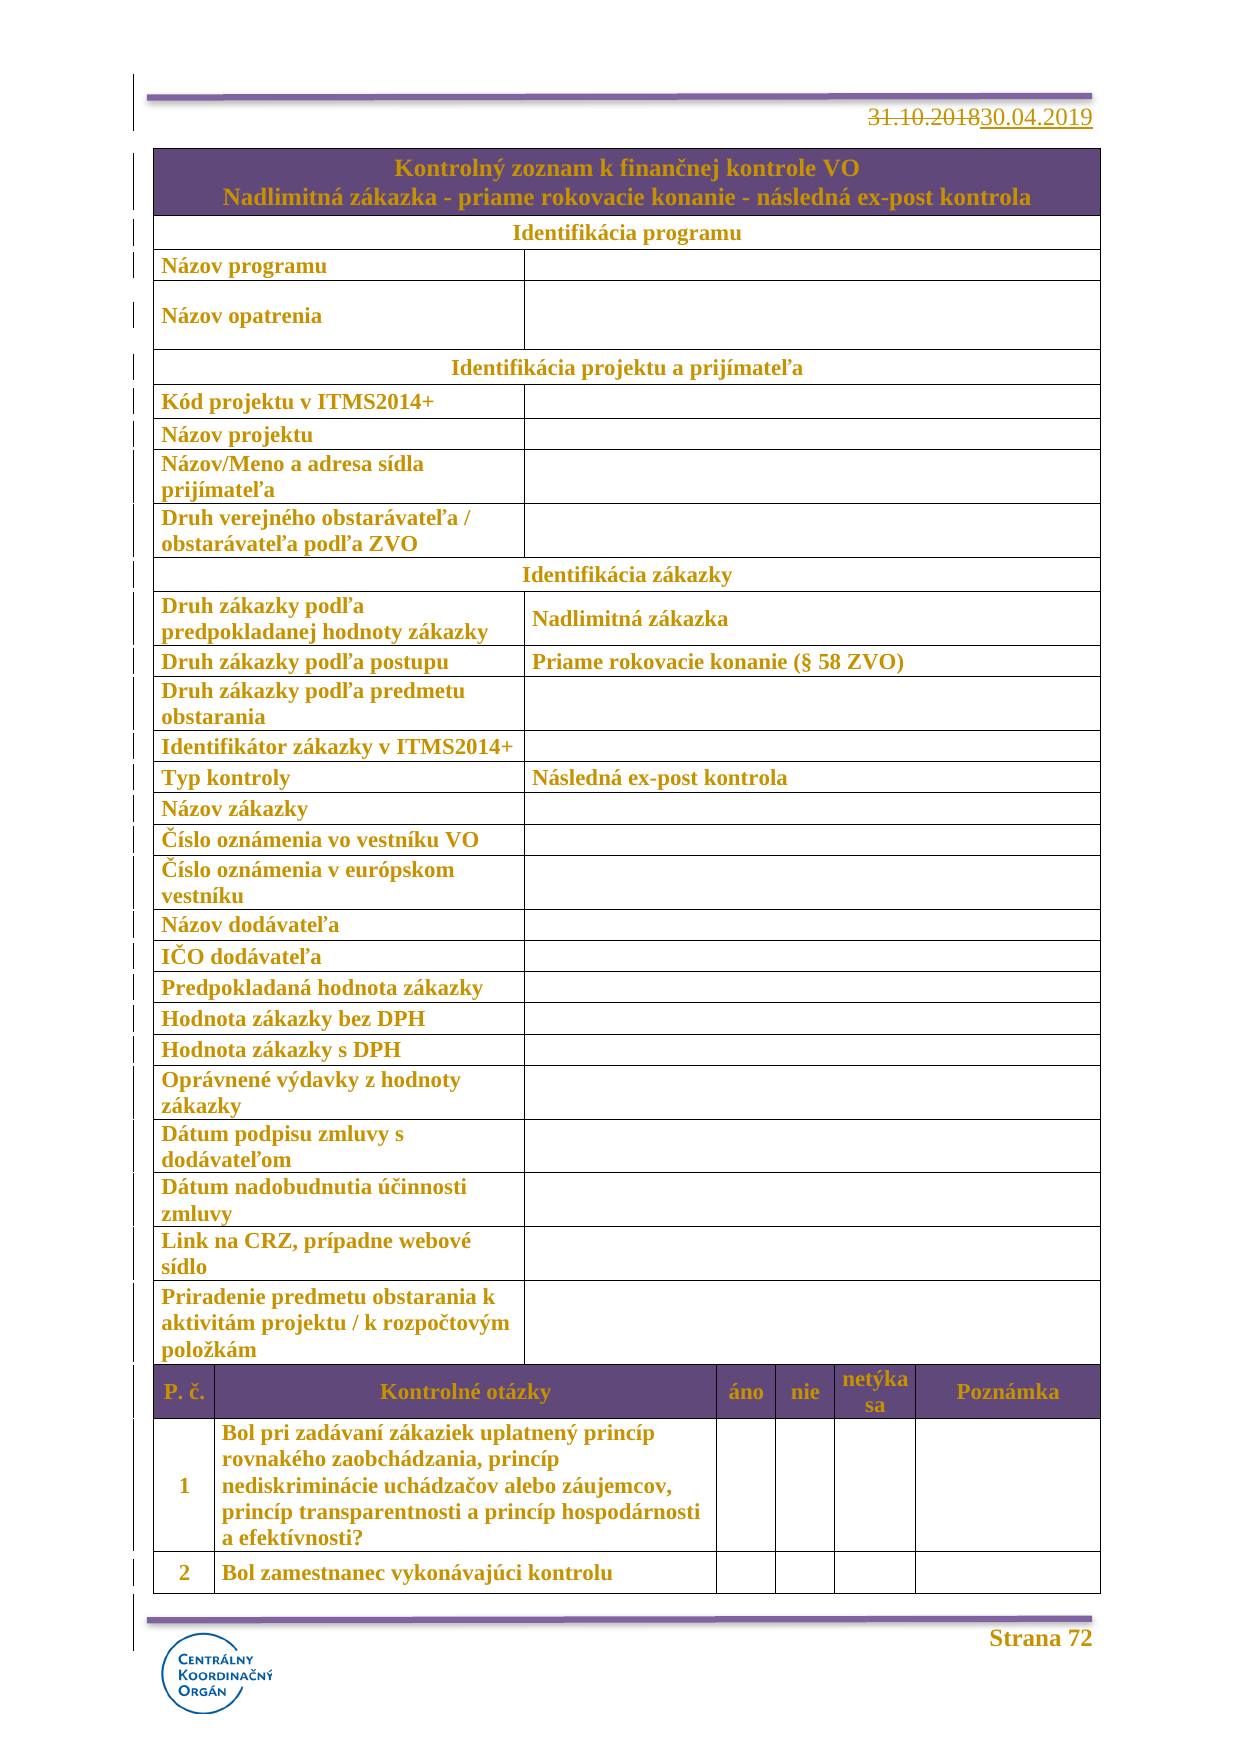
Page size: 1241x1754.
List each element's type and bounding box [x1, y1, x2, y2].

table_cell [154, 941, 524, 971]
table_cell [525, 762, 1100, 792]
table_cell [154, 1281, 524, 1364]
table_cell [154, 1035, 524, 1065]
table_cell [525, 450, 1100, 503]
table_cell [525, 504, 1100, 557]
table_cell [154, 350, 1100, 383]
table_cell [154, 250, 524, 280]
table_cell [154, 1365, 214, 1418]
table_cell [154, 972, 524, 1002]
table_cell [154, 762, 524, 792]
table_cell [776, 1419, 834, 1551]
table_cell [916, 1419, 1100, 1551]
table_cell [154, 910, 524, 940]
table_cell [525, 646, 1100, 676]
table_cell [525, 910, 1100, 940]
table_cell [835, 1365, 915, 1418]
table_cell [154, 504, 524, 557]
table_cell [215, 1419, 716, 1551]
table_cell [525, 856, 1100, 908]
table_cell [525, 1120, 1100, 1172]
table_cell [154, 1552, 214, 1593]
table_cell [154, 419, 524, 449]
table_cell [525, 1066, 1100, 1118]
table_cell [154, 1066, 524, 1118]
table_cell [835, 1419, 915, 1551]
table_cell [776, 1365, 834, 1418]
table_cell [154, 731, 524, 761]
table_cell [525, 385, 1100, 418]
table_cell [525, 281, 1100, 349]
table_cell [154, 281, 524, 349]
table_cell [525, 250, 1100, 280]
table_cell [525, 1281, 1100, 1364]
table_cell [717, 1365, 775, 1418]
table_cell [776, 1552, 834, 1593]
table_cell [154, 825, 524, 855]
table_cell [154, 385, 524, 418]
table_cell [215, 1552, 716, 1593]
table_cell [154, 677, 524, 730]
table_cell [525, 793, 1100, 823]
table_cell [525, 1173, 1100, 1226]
picture [159, 1631, 272, 1713]
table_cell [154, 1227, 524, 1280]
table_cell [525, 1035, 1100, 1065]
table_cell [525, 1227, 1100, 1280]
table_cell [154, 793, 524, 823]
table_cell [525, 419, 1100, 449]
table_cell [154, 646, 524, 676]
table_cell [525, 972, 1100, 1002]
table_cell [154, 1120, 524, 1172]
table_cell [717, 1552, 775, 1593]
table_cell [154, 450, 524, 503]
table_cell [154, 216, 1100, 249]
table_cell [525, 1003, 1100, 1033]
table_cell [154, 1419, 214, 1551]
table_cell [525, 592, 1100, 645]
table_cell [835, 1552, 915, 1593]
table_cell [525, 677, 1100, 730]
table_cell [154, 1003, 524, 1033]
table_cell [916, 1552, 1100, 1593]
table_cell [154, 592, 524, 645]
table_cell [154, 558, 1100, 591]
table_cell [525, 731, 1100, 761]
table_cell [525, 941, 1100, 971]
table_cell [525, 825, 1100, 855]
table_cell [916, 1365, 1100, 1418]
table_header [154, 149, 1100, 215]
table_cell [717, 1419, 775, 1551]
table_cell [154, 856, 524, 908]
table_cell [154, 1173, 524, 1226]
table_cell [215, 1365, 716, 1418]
